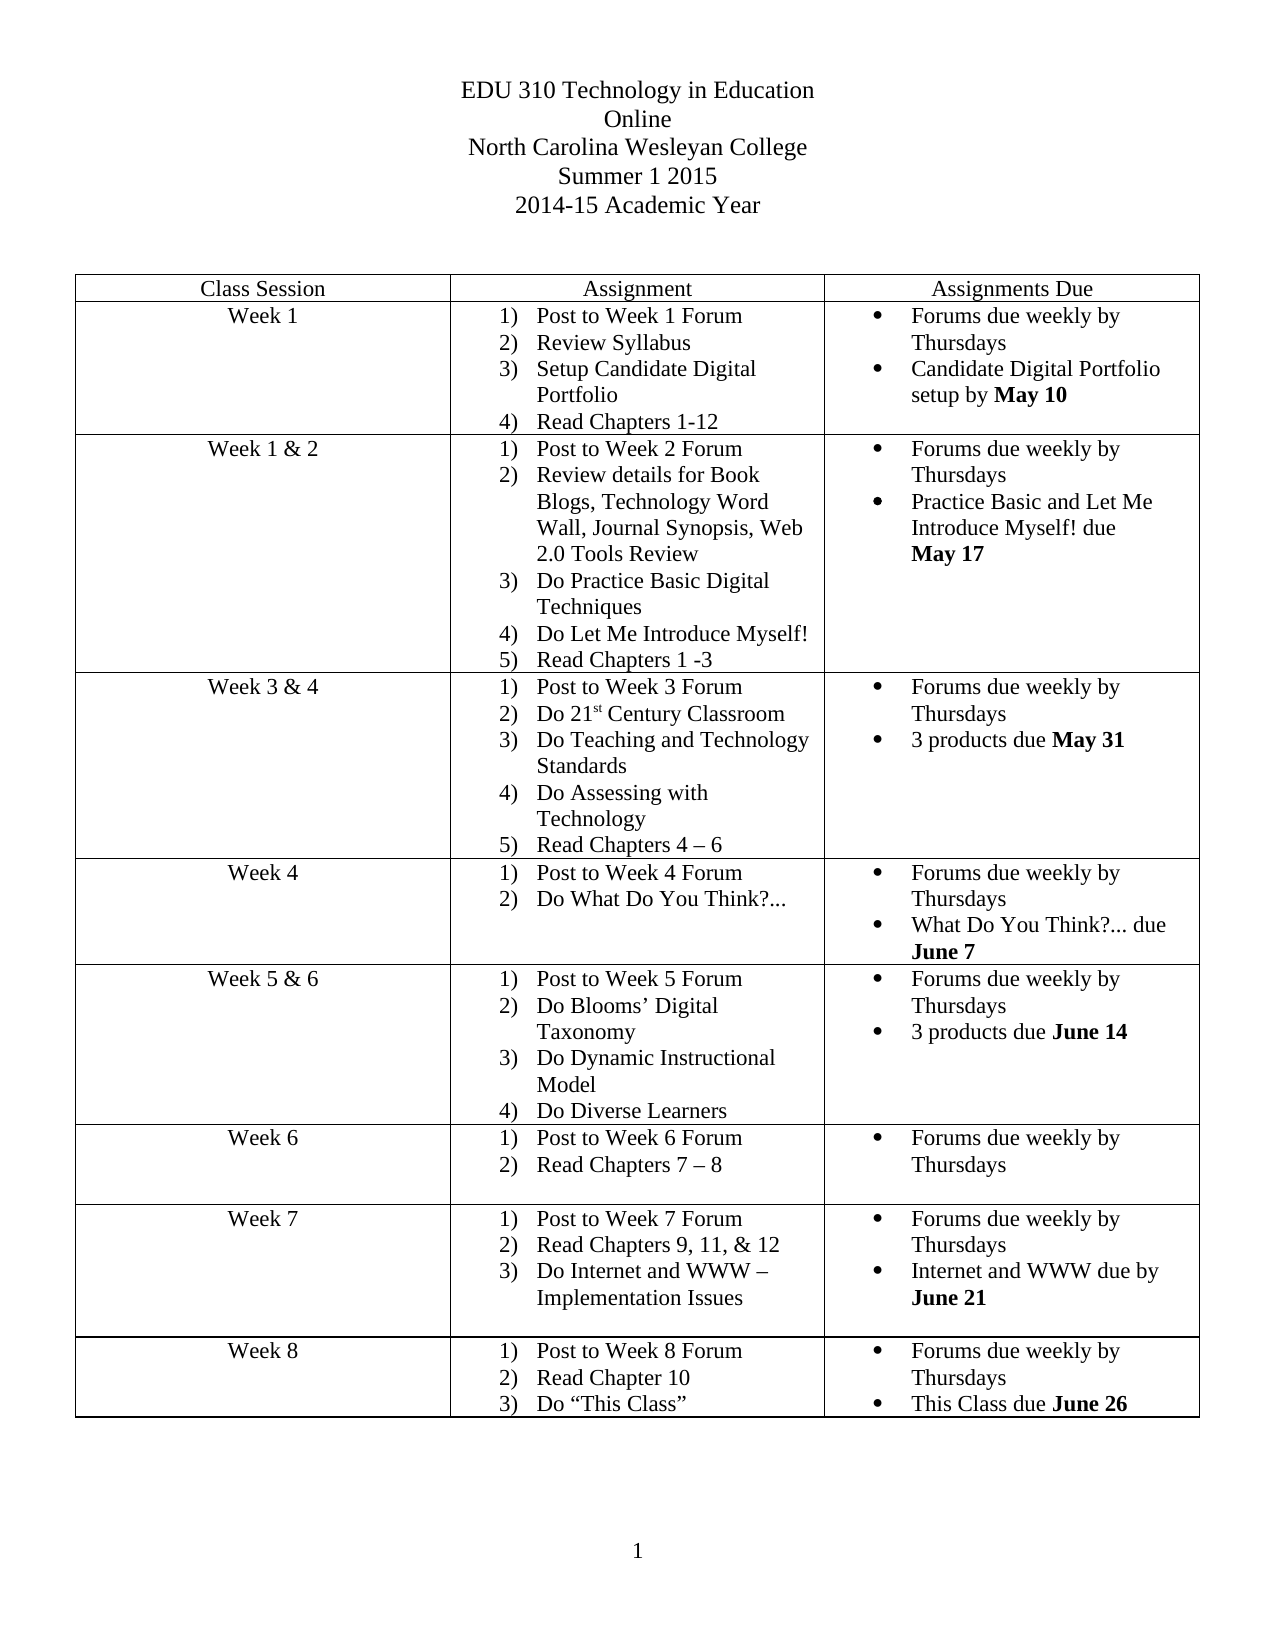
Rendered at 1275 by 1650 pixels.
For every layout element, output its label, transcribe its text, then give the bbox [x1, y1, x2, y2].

table_cell Post to Week 3 Forum Do 21st Century Classroom Do Teaching and Technology Standards Do Assessing with Technology Read Chapters 4 – 6 [451, 673, 824, 858]
table_cell Week 7 [76, 1205, 450, 1336]
table_cell Week 6 [76, 1125, 450, 1203]
table_cell Week 1 & 2 [76, 435, 450, 672]
table_cell Post to Week 7 Forum Read Chapters 9, 11, & 12 Do Internet and WWW – Implementation Issues [451, 1205, 824, 1336]
table_header Assignments Due [825, 275, 1199, 301]
table_cell Post to Week 2 Forum Review details for Book Blogs, Technology Word Wall, Journal Synopsis, Web 2.0 Tools Review Do Practice Basic Digital Techniques Do Let Me Introduce Myself! Read Chapters 1 -3 [451, 435, 824, 672]
table_cell Post to Week 8 Forum Read Chapter 10 Do “This Class” [451, 1338, 824, 1416]
table_cell Week 5 & 6 [76, 965, 450, 1123]
table_cell Post to Week 1 Forum Review Syllabus Setup Candidate Digital Portfolio Read Chapters 1-12 [451, 302, 824, 434]
table_cell Post to Week 6 Forum Read Chapters 7 – 8 [451, 1125, 824, 1203]
table_cell Post to Week 4 Forum Do What Do You Think?... [451, 859, 824, 964]
table_cell Forums due weekly by Thursdays What Do You Think?... due June 7 [825, 859, 1199, 964]
table_cell Forums due weekly by Thursdays [825, 1125, 1199, 1203]
table_cell Forums due weekly by Thursdays 3 products due May 31 [825, 673, 1199, 858]
table_cell Forums due weekly by Thursdays Candidate Digital Portfolio setup by May 10 [825, 302, 1199, 434]
table_cell Week 3 & 4 [76, 673, 450, 858]
table_cell Week 1 [76, 302, 450, 434]
table_cell Forums due weekly by Thursdays Internet and WWW due by June 21 [825, 1205, 1199, 1336]
table_cell Forums due weekly by Thursdays 3 products due June 14 [825, 965, 1199, 1123]
table_header Class Session [76, 275, 450, 301]
table_cell Week 4 [76, 859, 450, 964]
table_header Assignment [451, 275, 824, 301]
table_cell Post to Week 5 Forum Do Blooms’ Digital Taxonomy Do Dynamic Instructional Model Do Diverse Learners [451, 965, 824, 1123]
table_cell Forums due weekly by Thursdays Practice Basic and Let Me Introduce Myself! due May 17 [825, 435, 1199, 672]
table_cell Forums due weekly by Thursdays This Class due June 26 [825, 1338, 1199, 1416]
table_cell Week 8 [76, 1338, 450, 1416]
